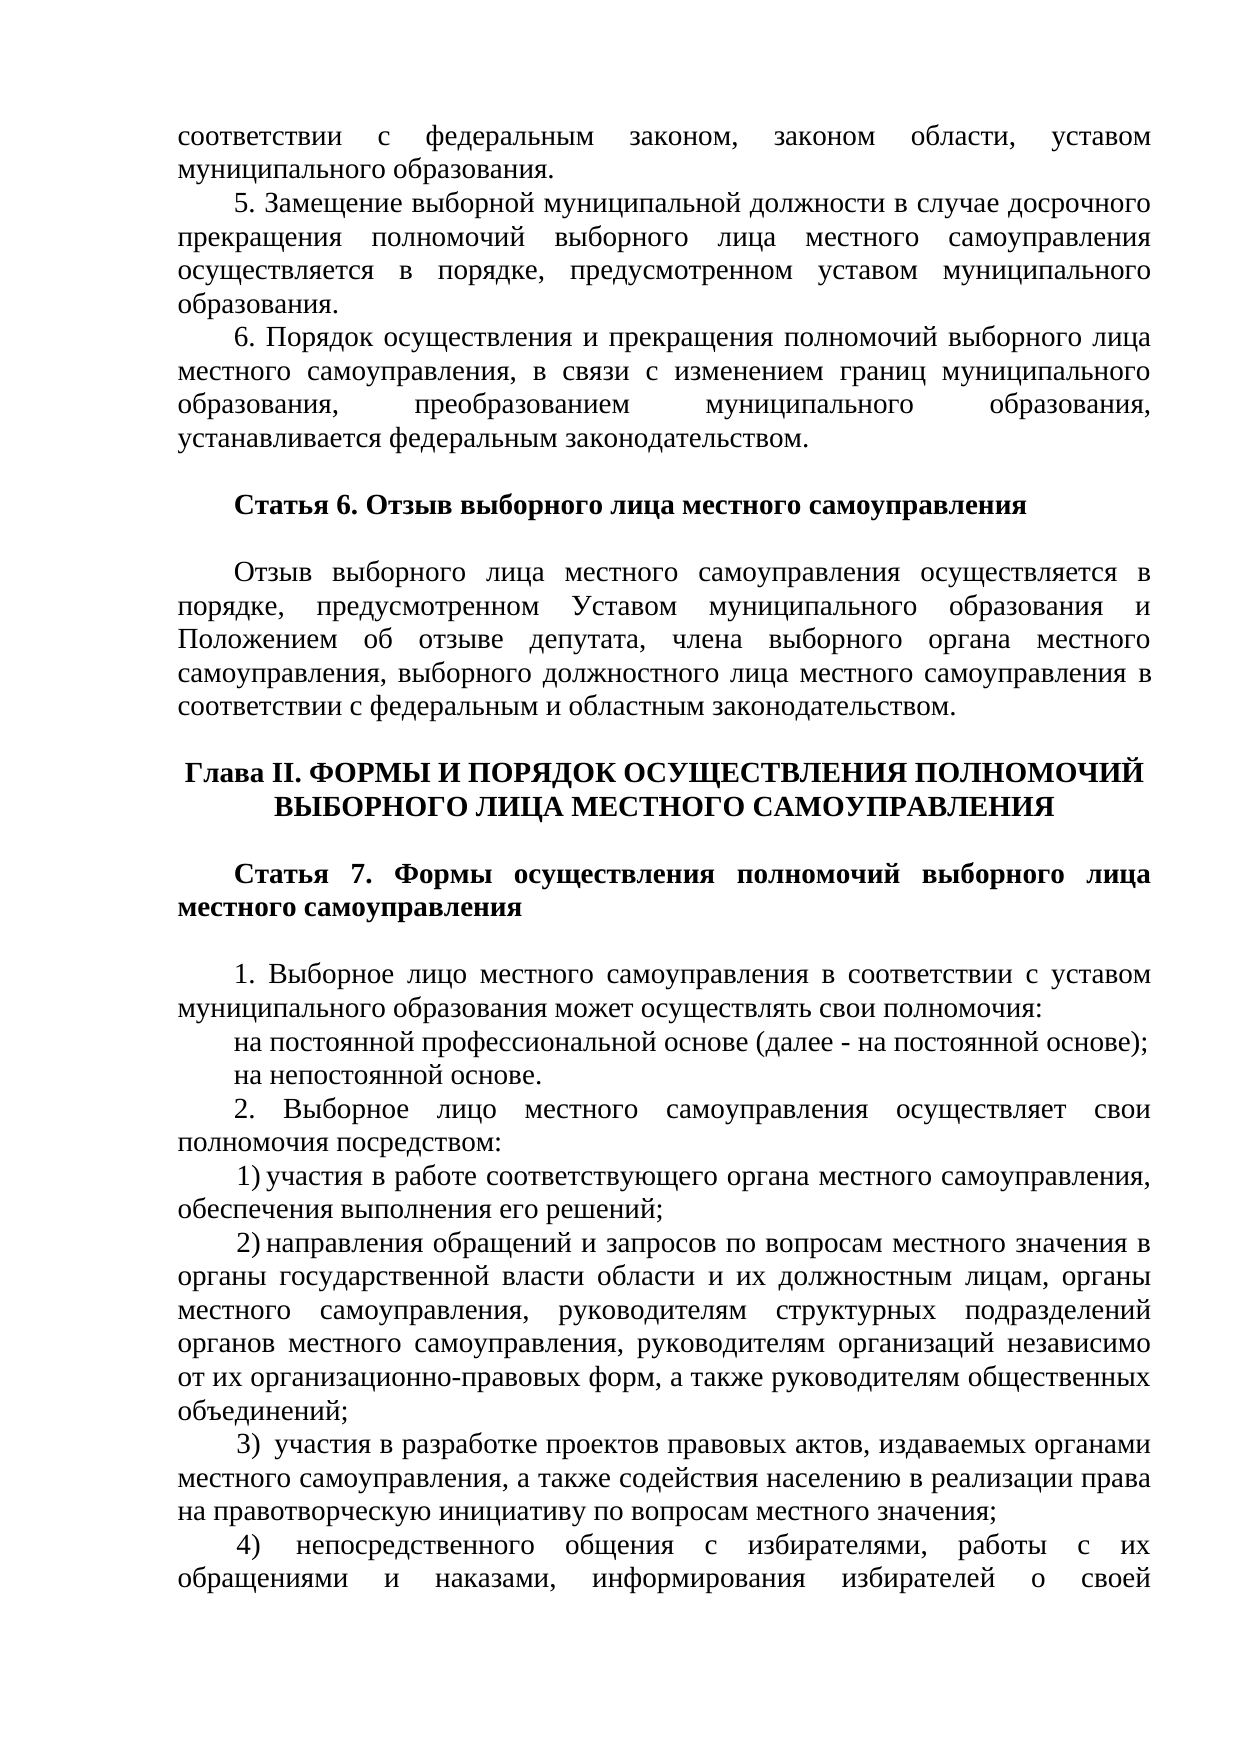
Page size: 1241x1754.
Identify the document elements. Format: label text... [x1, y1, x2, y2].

text Отзыв выборного лица местного самоуправления осуществляется в порядке, предусмотренном Уставом муниципального образования и Положением об отзыве депутата, члена выборного органа местного самоуправления, выборного должностного лица местного самоуправления в соответствии с федеральным и областным законодательством. [177, 554, 1152, 722]
list участия в работе соответствующего органа местного самоуправления, обеспечения выполнения его решений; [177, 1158, 1152, 1225]
text Статья 7. Формы осуществления полномочий выборного лица местного самоуправления [177, 856, 1152, 923]
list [177, 1527, 1152, 1594]
text на постоянной профессиональной основе (далее - на постоянной основе); [177, 1024, 1152, 1057]
text 6. Порядок осуществления и прекращения полномочий выборного лица местного самоуправления, в связи с изменением границ муниципального образования, преобразованием муниципального образования, устанавливается федеральным законодательством. [177, 319, 1152, 453]
list направления обращений и запросов по вопросам местного значения в органы государственной власти области и их должностным лицам, органы местного самоуправления, руководителям структурных подразделений органов местного самоуправления, руководителям организаций независимо от их организационно-правовых форм, а также руководителям общественных объединений; [177, 1225, 1152, 1426]
text на непостоянной основе. [177, 1057, 1152, 1091]
text 2. Выборное лицо местного самоуправления осуществляет свои полномочия посредством: [177, 1091, 1152, 1158]
text 5. Замещение выборной муниципальной должности в случае досрочного прекращения полномочий выборного лица местного самоуправления осуществляется в порядке, предусмотренном уставом муниципального образования. [177, 185, 1152, 319]
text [177, 118, 1152, 185]
text 1. Выборное лицо местного самоуправления в соответствии с уставом муниципального образования может осуществлять свои полномочия: [177, 957, 1152, 1024]
list участия в разработке проектов правовых актов, издаваемых органами местного самоуправления, а также содействия населению в реализации права на правотворческую инициативу по вопросам местного значения; [177, 1426, 1152, 1527]
title Глава II. ФОРМЫ И ПОРЯДОК ОСУЩЕСТВЛЕНИЯ ПОЛНОМОЧИЙ [177, 755, 1152, 789]
title ВЫБОРНОГО ЛИЦА МЕСТНОГО САМОУПРАВЛЕНИЯ [177, 789, 1152, 822]
text Статья 6. Отзыв выборного лица местного самоуправления [177, 487, 1152, 521]
